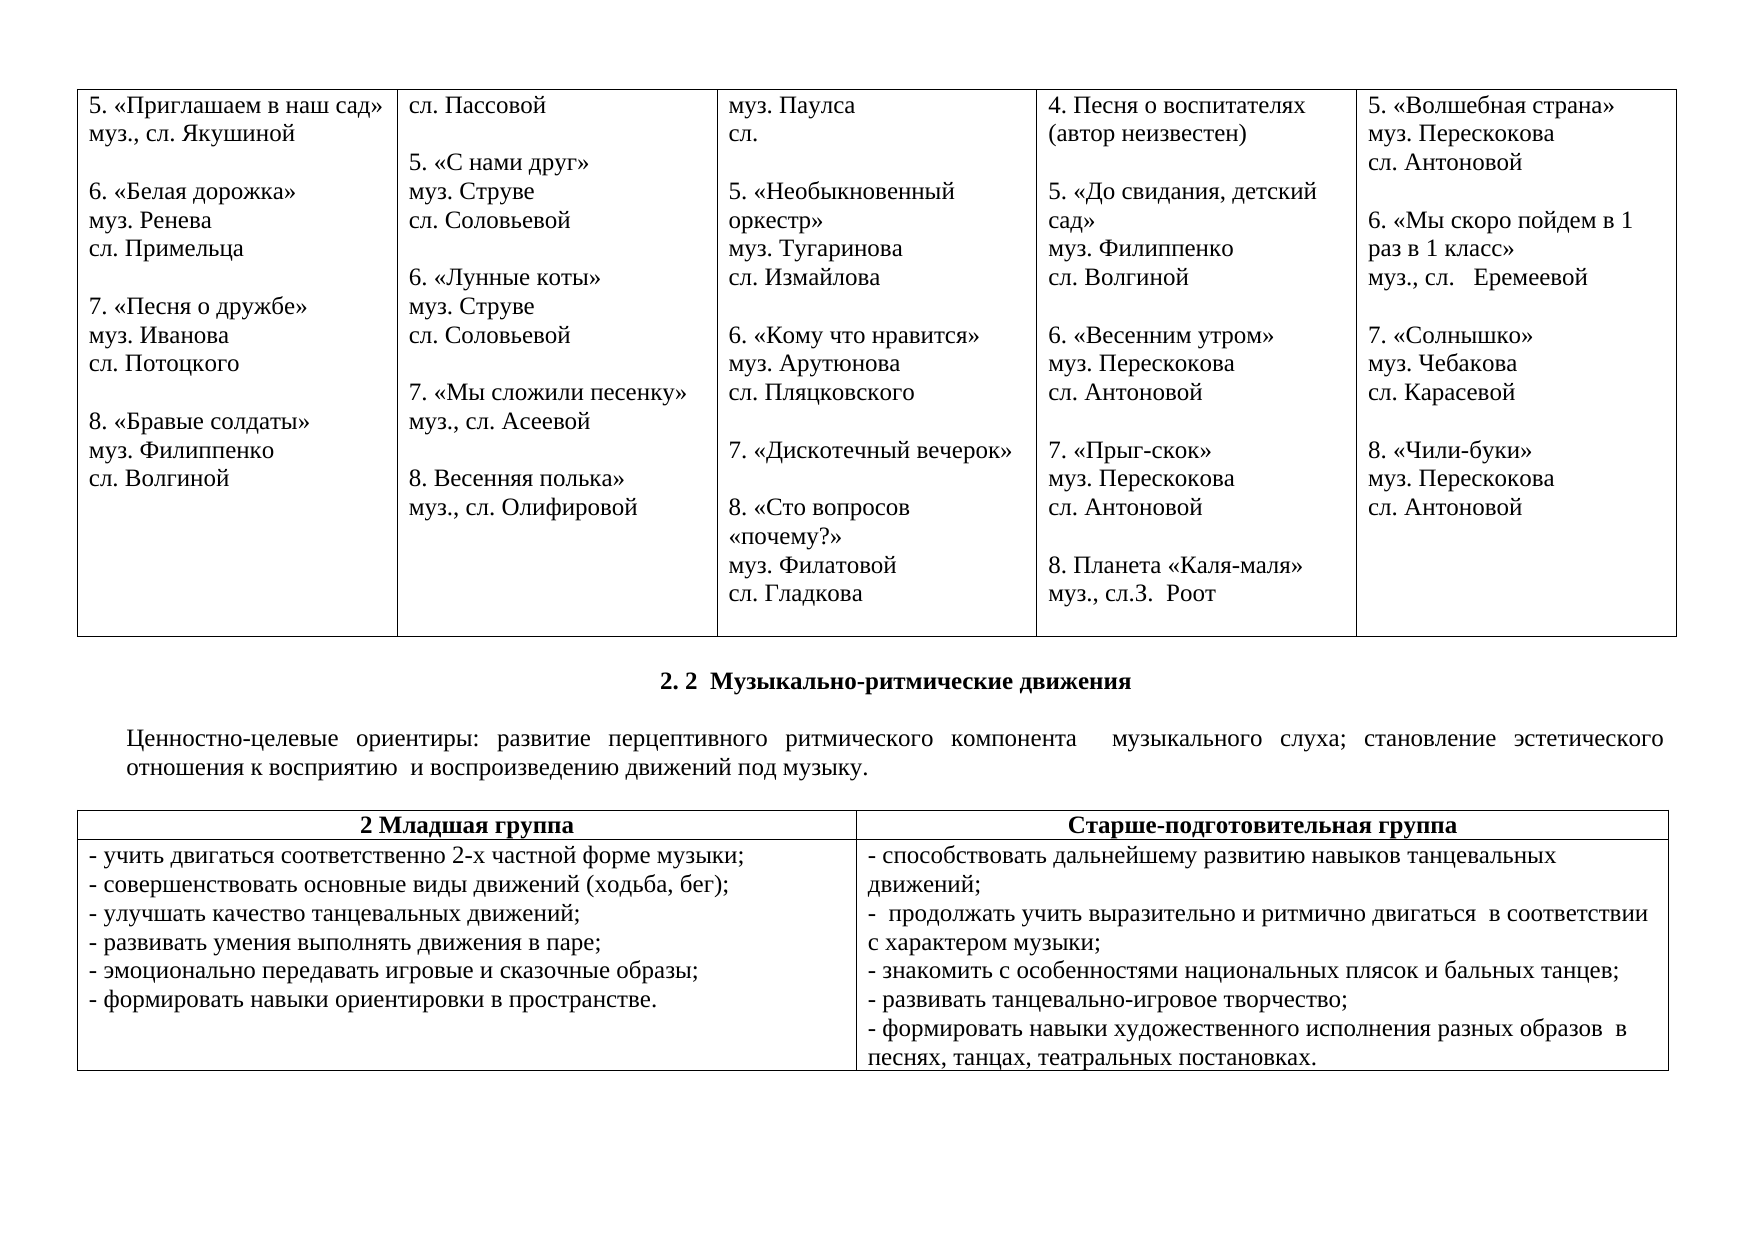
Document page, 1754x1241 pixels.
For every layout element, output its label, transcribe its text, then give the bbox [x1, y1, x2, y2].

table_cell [1037, 90, 1356, 636]
text Ценностно-целевые ориентиры: развитие перцептивного ритмического компонента музыкального слуха; становление эстетического отношения к восприятию и воспроизведению движений под музыку. [126, 723, 1665, 781]
text 2. 2 Музыкально-ритмические движения [126, 666, 1665, 694]
table_cell - способствовать дальнейшему развитию навыков танцевальных движений; - продолжать учить выразительно и ритмично двигаться в соответствии с характером музыки; - знакомить с особенностями национальных плясок и бальных танцев; - развивать танцевально-игровое творчество; - формировать навыки художественного исполнения разных образов в песнях, танцах, театральных постановках. [857, 840, 1668, 1070]
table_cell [1357, 90, 1676, 636]
table_cell - учить двигаться соответственно 2-х частной форме музыки; - совершенствовать основные виды движений (ходьба, бег); - улучшать качество танцевальных движений; - развивать умения выполнять движения в паре; - эмоционально передавать игровые и сказочные образы; - формировать навыки ориентировки в пространстве. [78, 840, 856, 1070]
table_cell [718, 90, 1036, 636]
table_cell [78, 90, 397, 636]
table_header 2 Младшая группа [78, 811, 856, 839]
table_header Старше-подготовительная группа [857, 811, 1668, 839]
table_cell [398, 90, 717, 636]
